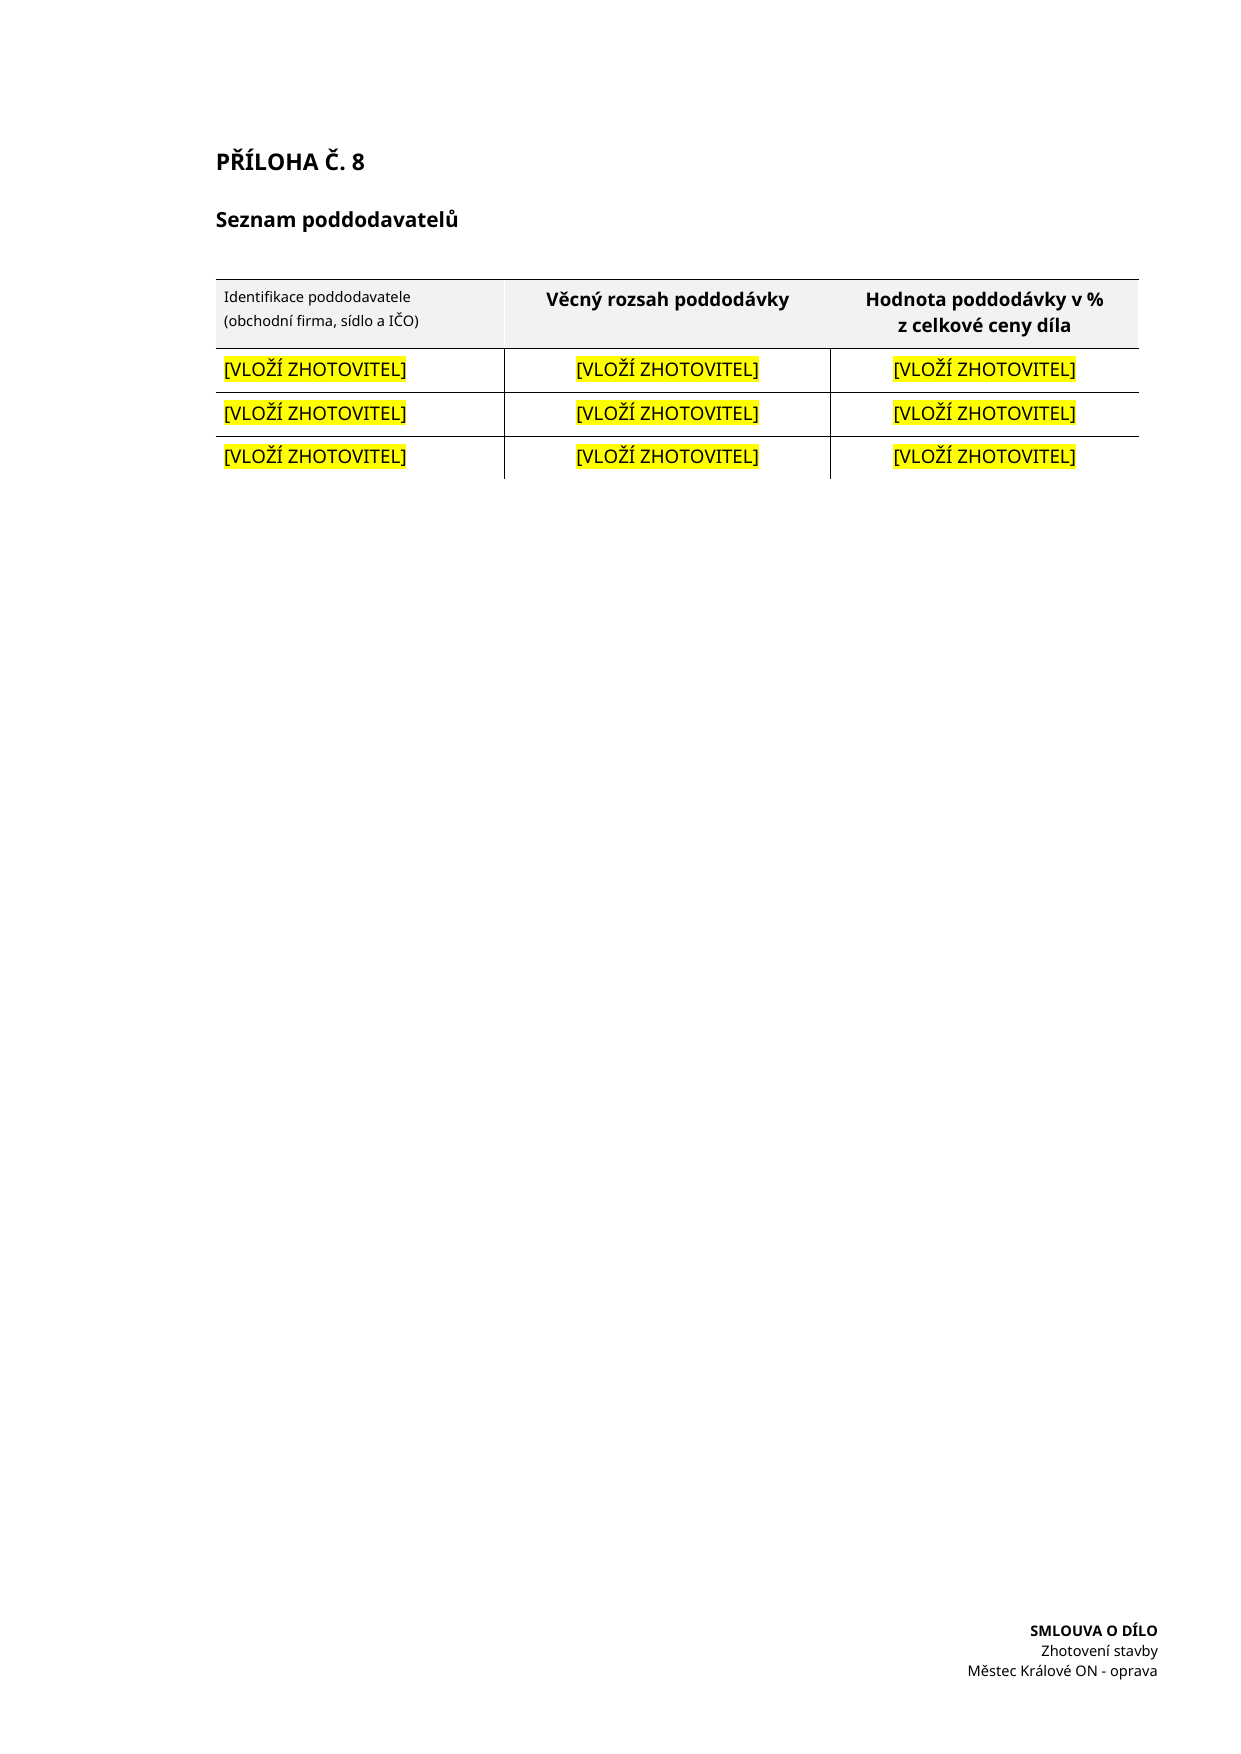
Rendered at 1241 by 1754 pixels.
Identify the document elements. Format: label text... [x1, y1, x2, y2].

table_header Věcný rozsah poddodávky [505, 280, 831, 348]
table_cell [VLOŽÍ ZHOTOVITEL] [505, 437, 830, 479]
table_cell [VLOŽÍ ZHOTOVITEL] [505, 393, 830, 436]
table_cell [VLOŽÍ ZHOTOVITEL] [216, 437, 504, 479]
table_cell [VLOŽÍ ZHOTOVITEL] [216, 393, 504, 436]
table_header Hodnota poddodávky v % z celkové ceny díla [831, 280, 1138, 348]
table_cell [VLOŽÍ ZHOTOVITEL] [505, 349, 830, 392]
table_header Identifikace poddodavatele (obchodní firma, sídlo a IČO) [216, 280, 504, 348]
text Seznam poddodavatelů [216, 205, 1122, 233]
table_cell [VLOŽÍ ZHOTOVITEL] [831, 437, 1138, 479]
table_cell [VLOŽÍ ZHOTOVITEL] [216, 349, 504, 392]
table_cell [VLOŽÍ ZHOTOVITEL] [831, 349, 1138, 392]
table_cell [VLOŽÍ ZHOTOVITEL] [831, 393, 1138, 436]
text Příloha č. 8 [216, 146, 1122, 177]
